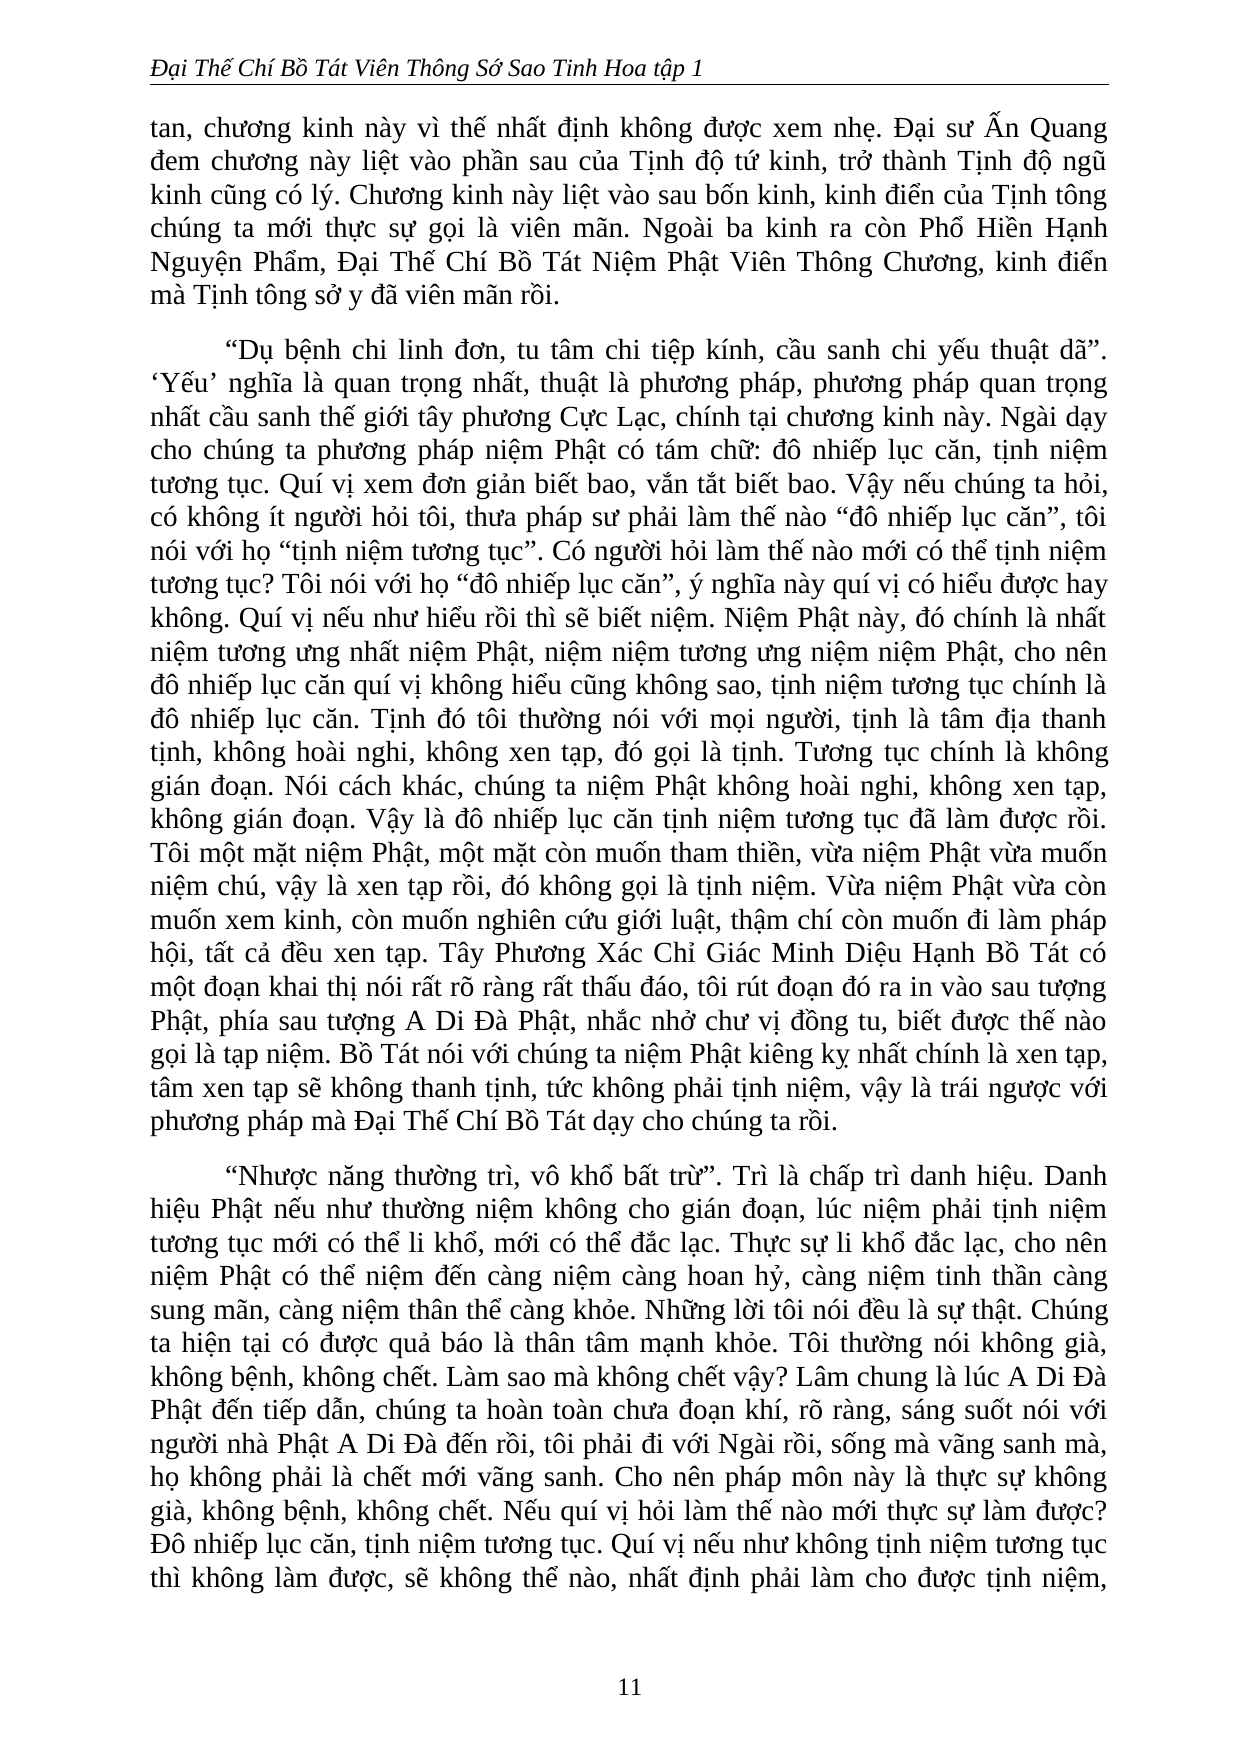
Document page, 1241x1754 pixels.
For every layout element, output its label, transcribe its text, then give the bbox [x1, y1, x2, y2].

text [150, 1158, 1109, 1594]
text “Dụ bệnh chi linh đơn, tu tâm chi tiệp kính, cầu sanh chi yếu thuật dã”. ‘Yếu’ nghĩa là quan trọng nhất, thuật là phương pháp, phương pháp quan trọng nhất cầu sanh thế giới tây phương Cực Lạc, chính tại chương kinh này. Ngài dạy cho chúng ta phương pháp niệm Phật có tám chữ: đô nhiếp lục căn, tịnh niệm tương tục. Quí vị xem đơn giản biết bao, vắn tắt biết bao. Vậy nếu chúng ta hỏi, có không ít người hỏi tôi, thưa pháp sư phải làm thế nào “đô nhiếp lục căn”, tôi nói với họ “tịnh niệm tương tục”. Có người hỏi làm thế nào mới có thể tịnh niệm tương tục? Tôi nói với họ “đô nhiếp lục căn”, ý nghĩa này quí vị có hiểu được hay không. Quí vị nếu như hiểu rồi thì sẽ biết niệm. Niệm Phật này, đó chính là nhất niệm tương ưng nhất niệm Phật, niệm niệm tương ưng niệm niệm Phật, cho nên đô nhiếp lục căn quí vị không hiểu cũng không sao, tịnh niệm tương tục chính là đô nhiếp lục căn. Tịnh đó tôi thường nói với mọi người, tịnh là tâm địa thanh tịnh, không hoài nghi, không xen tạp, đó gọi là tịnh. Tương tục chính là không gián đoạn. Nói cách khác, chúng ta niệm Phật không hoài nghi, không xen tạp, không gián đoạn. Vậy là đô nhiếp lục căn tịnh niệm tương tục đã làm được rồi. Tôi một mặt niệm Phật, một mặt còn muốn tham thiền, vừa niệm Phật vừa muốn niệm chú, vậy là xen tạp rồi, đó không gọi là tịnh niệm. Vừa niệm Phật vừa còn muốn xem kinh, còn muốn nghiên cứu giới luật, thậm chí còn muốn đi làm pháp hội, tất cả đều xen tạp. Tây Phương Xác Chỉ Giác Minh Diệu Hạnh Bồ Tát có một đoạn khai thị nói rất rõ ràng rất thấu đáo, tôi rút đoạn đó ra in vào sau tượng Phật, phía sau tượng A Di Đà Phật, nhắc nhở chư vị đồng tu, biết được thế nào gọi là tạp niệm. Bồ Tát nói với chúng ta niệm Phật kiêng kỵ nhất chính là xen tạp, tâm xen tạp sẽ không thanh tịnh, tức không phải tịnh niệm, vậy là trái ngược với phương pháp mà Đại Thế Chí Bồ Tát dạy cho chúng ta rồi. [150, 332, 1109, 1137]
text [150, 110, 1109, 311]
